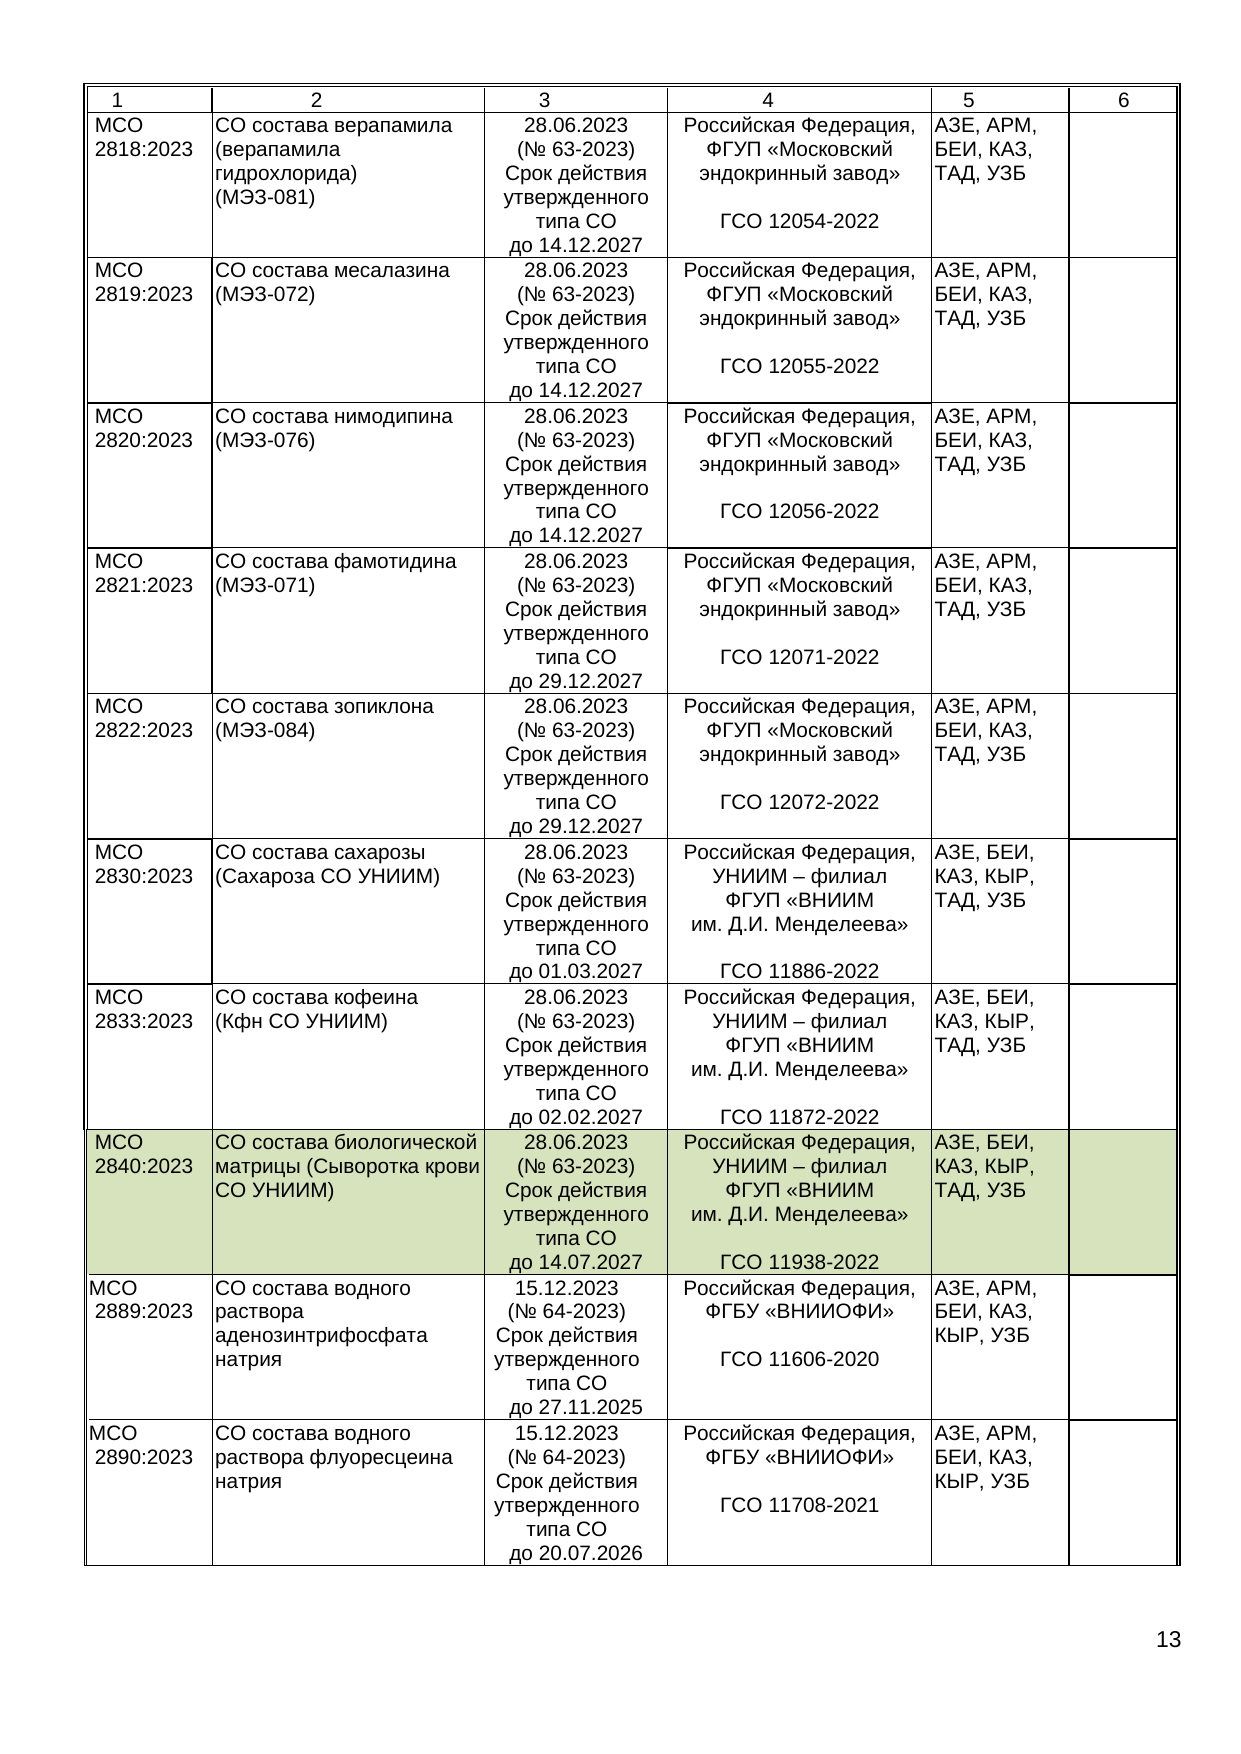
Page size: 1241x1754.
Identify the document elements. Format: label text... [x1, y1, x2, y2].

table_header [932, 87, 1069, 111]
table_header [88, 87, 212, 111]
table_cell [932, 113, 1068, 257]
table_cell АЗЕ, АРМ, БЕИ, КАЗ, ТАД, УЗБ [932, 694, 1068, 838]
table_cell СО состава нимодипина (МЭЗ-076) [213, 403, 484, 547]
table_cell [1070, 840, 1176, 983]
table_cell МСО 2818:2023 [88, 113, 212, 257]
table_cell СО состава биологической матрицы (Сыворотка крови СО УНИИМ) [213, 1130, 484, 1274]
table_cell АЗЕ, АРМ, БЕИ, КАЗ, ТАД, УЗБ [932, 548, 1068, 693]
table_cell 15.12.2023 (№ 64-2023) Срок действия утвержденного типа СО до 27.11.2025 [485, 1275, 667, 1419]
table_cell Российская Федерация, ФГБУ «ВНИИОФИ» ГСО 11606-2020 [668, 1275, 931, 1419]
table_cell МСО 2822:2023 [88, 694, 212, 838]
table_cell МСО 2833:2023 [88, 985, 212, 1128]
table_cell АЗЕ, АРМ, БЕИ, КАЗ, ТАД, УЗБ [932, 403, 1068, 547]
table_cell [1070, 1276, 1176, 1419]
table_cell Российская Федерация, ФГУП «Московский эндокринный завод» ГСО 12071-2022 [668, 549, 931, 693]
table_cell МСО 2830:2023 [88, 840, 211, 983]
table_cell 28.06.2023 (№ 63-2023) Срок действия утвержденного типа СО до 02.02.2027 [485, 984, 667, 1128]
table_cell АЗЕ, БЕИ, КАЗ, КЫР, ТАД, УЗБ [932, 839, 1068, 983]
table_cell МСО 2820:2023 [88, 404, 211, 547]
table_cell Российская Федерация, УНИИМ – филиал ФГУП «ВНИИМ им. Д.И. Менделеева» ГСО 11872-2022 [668, 984, 931, 1128]
table_cell 28.06.2023 (№ 63-2023) Срок действия утвержденного типа СО до 14.07.2027 [485, 1130, 667, 1274]
table_cell [1070, 113, 1176, 257]
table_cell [932, 1420, 1068, 1564]
table_header 6 [1070, 87, 1176, 111]
table_cell СО состава водного раствора флуоресцеина натрия [213, 1420, 484, 1564]
table_cell МСО 2819:2023 [88, 258, 211, 402]
table_cell СО состава месалазина (МЭЗ-072) [213, 258, 484, 402]
table_cell МСО 2889:2023 [87, 1274, 212, 1419]
table_cell [1070, 985, 1176, 1128]
table_cell 28.06.2023 (№ 63-2023) Срок действия утвержденного типа СО до 29.12.2027 [485, 694, 667, 838]
table_header [668, 87, 931, 111]
table_cell Российская Федерация, ФГБУ «ВНИИОФИ» ГСО 11708-2021 [668, 1420, 931, 1564]
table_cell 28.06.2023 (№ 63-2023) Срок действия утвержденного типа СО до 14.12.2027 [485, 403, 667, 547]
table_cell СО состава водного раствора аденозинтрифосфата натрия [213, 1275, 484, 1419]
table_cell СО состава фамотидина (МЭЗ-071) [213, 548, 484, 693]
table_header [213, 87, 484, 111]
table_cell АЗЕ, БЕИ, КАЗ, КЫР, ТАД, УЗБ [932, 1130, 1068, 1274]
table_cell СО состава сахарозы (Сахароза СО УНИИМ) [213, 839, 484, 983]
table_cell МСО 2821:2023 [88, 549, 211, 693]
table_cell АЗЕ, АРМ, БЕИ, КАЗ, КЫР, УЗБ [932, 1275, 1068, 1419]
table_cell [1070, 1421, 1176, 1564]
table_cell Российская Федерация, ФГУП «Московский эндокринный завод» ГСО 12054-2022 [668, 113, 931, 257]
table_cell 28.06.2023 (№ 63-2023) Срок действия утвержденного типа СО до 29.12.2027 [485, 548, 667, 693]
table_cell Российская Федерация, УНИИМ – филиал ФГУП «ВНИИМ им. Д.И. Менделеева» ГСО 11938-2022 [668, 1130, 931, 1274]
table_cell СО состава кофеина (Кфн СО УНИИМ) [213, 984, 484, 1128]
table_cell [1070, 258, 1176, 402]
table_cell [485, 113, 667, 257]
table_cell [1070, 404, 1176, 547]
table_cell СО состава верапамила (верапамила гидрохлорида) (МЭЗ-081) [213, 113, 484, 257]
table_cell [1070, 1130, 1176, 1274]
table_header [485, 87, 667, 111]
table_cell [1070, 549, 1176, 693]
table_cell АЗЕ, АРМ, БЕИ, КАЗ, ТАД, УЗБ [932, 258, 1068, 402]
table_cell МСО 2840:2023 [87, 1130, 212, 1274]
table_cell Российская Федерация, УНИИМ – филиал ФГУП «ВНИИМ им. Д.И. Менделеева» ГСО 11886-2022 [668, 839, 931, 983]
table_cell СО состава зопиклона (МЭЗ-084) [213, 694, 484, 838]
table_cell Российская Федерация, ФГУП «Московский эндокринный завод» ГСО 12056-2022 [668, 404, 931, 547]
table_cell Российская Федерация, ФГУП «Московский эндокринный завод» ГСО 12072-2022 [668, 694, 931, 838]
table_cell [485, 1420, 667, 1564]
table_cell 28.06.2023 (№ 63-2023) Срок действия утвержденного типа СО до 14.12.2027 [485, 258, 667, 402]
table_cell АЗЕ, БЕИ, КАЗ, КЫР, ТАД, УЗБ [932, 984, 1068, 1128]
table_cell [1070, 694, 1176, 838]
table_cell МСО 2890:2023 [87, 1419, 212, 1564]
table_cell 28.06.2023 (№ 63-2023) Срок действия утвержденного типа СО до 01.03.2027 [485, 839, 667, 983]
table_cell Российская Федерация, ФГУП «Московский эндокринный завод» ГСО 12055-2022 [668, 258, 931, 402]
